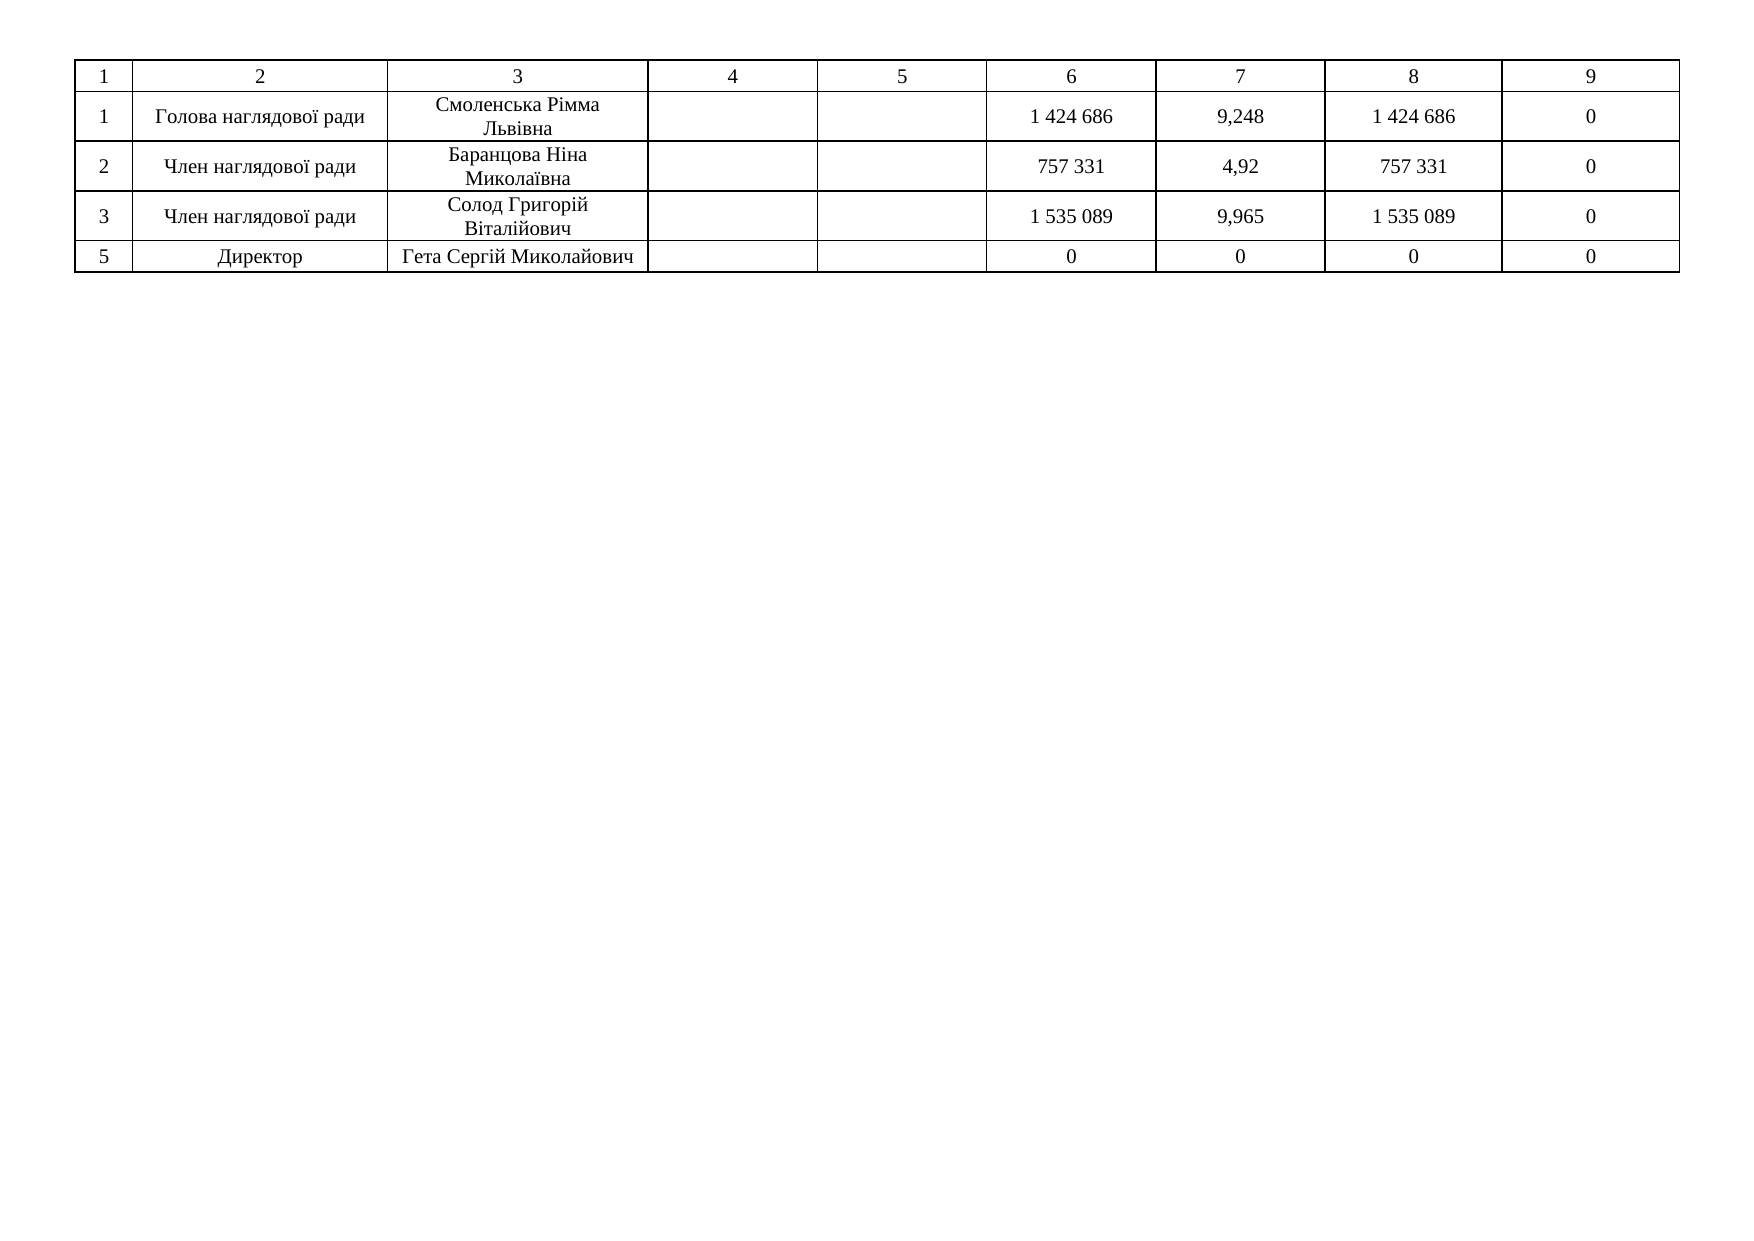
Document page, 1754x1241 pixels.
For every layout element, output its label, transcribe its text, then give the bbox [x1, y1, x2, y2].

table_cell Солод Григорiй Вiталiйович [388, 192, 647, 240]
table_cell 757 331 [987, 142, 1155, 190]
table_cell [649, 142, 817, 190]
table_cell 3 [76, 192, 132, 240]
table_cell 3 [388, 61, 647, 91]
table_cell 2 [76, 142, 132, 190]
table_cell [649, 241, 817, 271]
table_cell 0 [1503, 241, 1679, 271]
table_cell Смоленська Рiмма Львiвна [388, 92, 647, 140]
table_cell [818, 241, 986, 271]
table_cell 1 424 686 [1326, 92, 1501, 140]
table_cell 0 [1503, 192, 1679, 240]
table_cell Голова наглядової ради [133, 92, 387, 140]
table_cell 4,92 [1157, 142, 1324, 190]
table_cell 8 [1326, 61, 1501, 91]
table_cell [649, 92, 817, 140]
table_cell 5 [818, 61, 986, 91]
table_cell 6 [987, 61, 1155, 91]
table_cell 1 535 089 [1326, 192, 1501, 240]
table_cell 9,248 [1157, 92, 1324, 140]
table_cell 0 [987, 241, 1155, 271]
table_cell 0 [1326, 241, 1501, 271]
table_cell 1 535 089 [987, 192, 1155, 240]
table_cell [649, 192, 817, 240]
table_cell [818, 142, 986, 190]
table_cell Член наглядової ради [133, 142, 387, 190]
table_cell 7 [1157, 61, 1324, 91]
table_cell 1 [76, 61, 132, 91]
table_cell Баранцова Нiна Миколаївна [388, 142, 647, 190]
table_cell 9 [1503, 61, 1679, 91]
table_cell 0 [1503, 92, 1679, 140]
table_cell Директор [133, 241, 387, 271]
table_cell 5 [76, 241, 132, 271]
table_cell [818, 92, 986, 140]
table_cell 4 [649, 61, 817, 91]
table_cell Гета Сергiй Миколайович [388, 241, 647, 271]
table_cell 1 424 686 [987, 92, 1155, 140]
table_cell 2 [133, 61, 387, 91]
table_cell 0 [1503, 142, 1679, 190]
table_cell Член наглядової ради [133, 192, 387, 240]
table_cell 757 331 [1326, 142, 1501, 190]
table_cell 0 [1157, 241, 1324, 271]
table_cell [818, 192, 986, 240]
table_cell 9,965 [1157, 192, 1324, 240]
table_cell 1 [76, 92, 132, 140]
